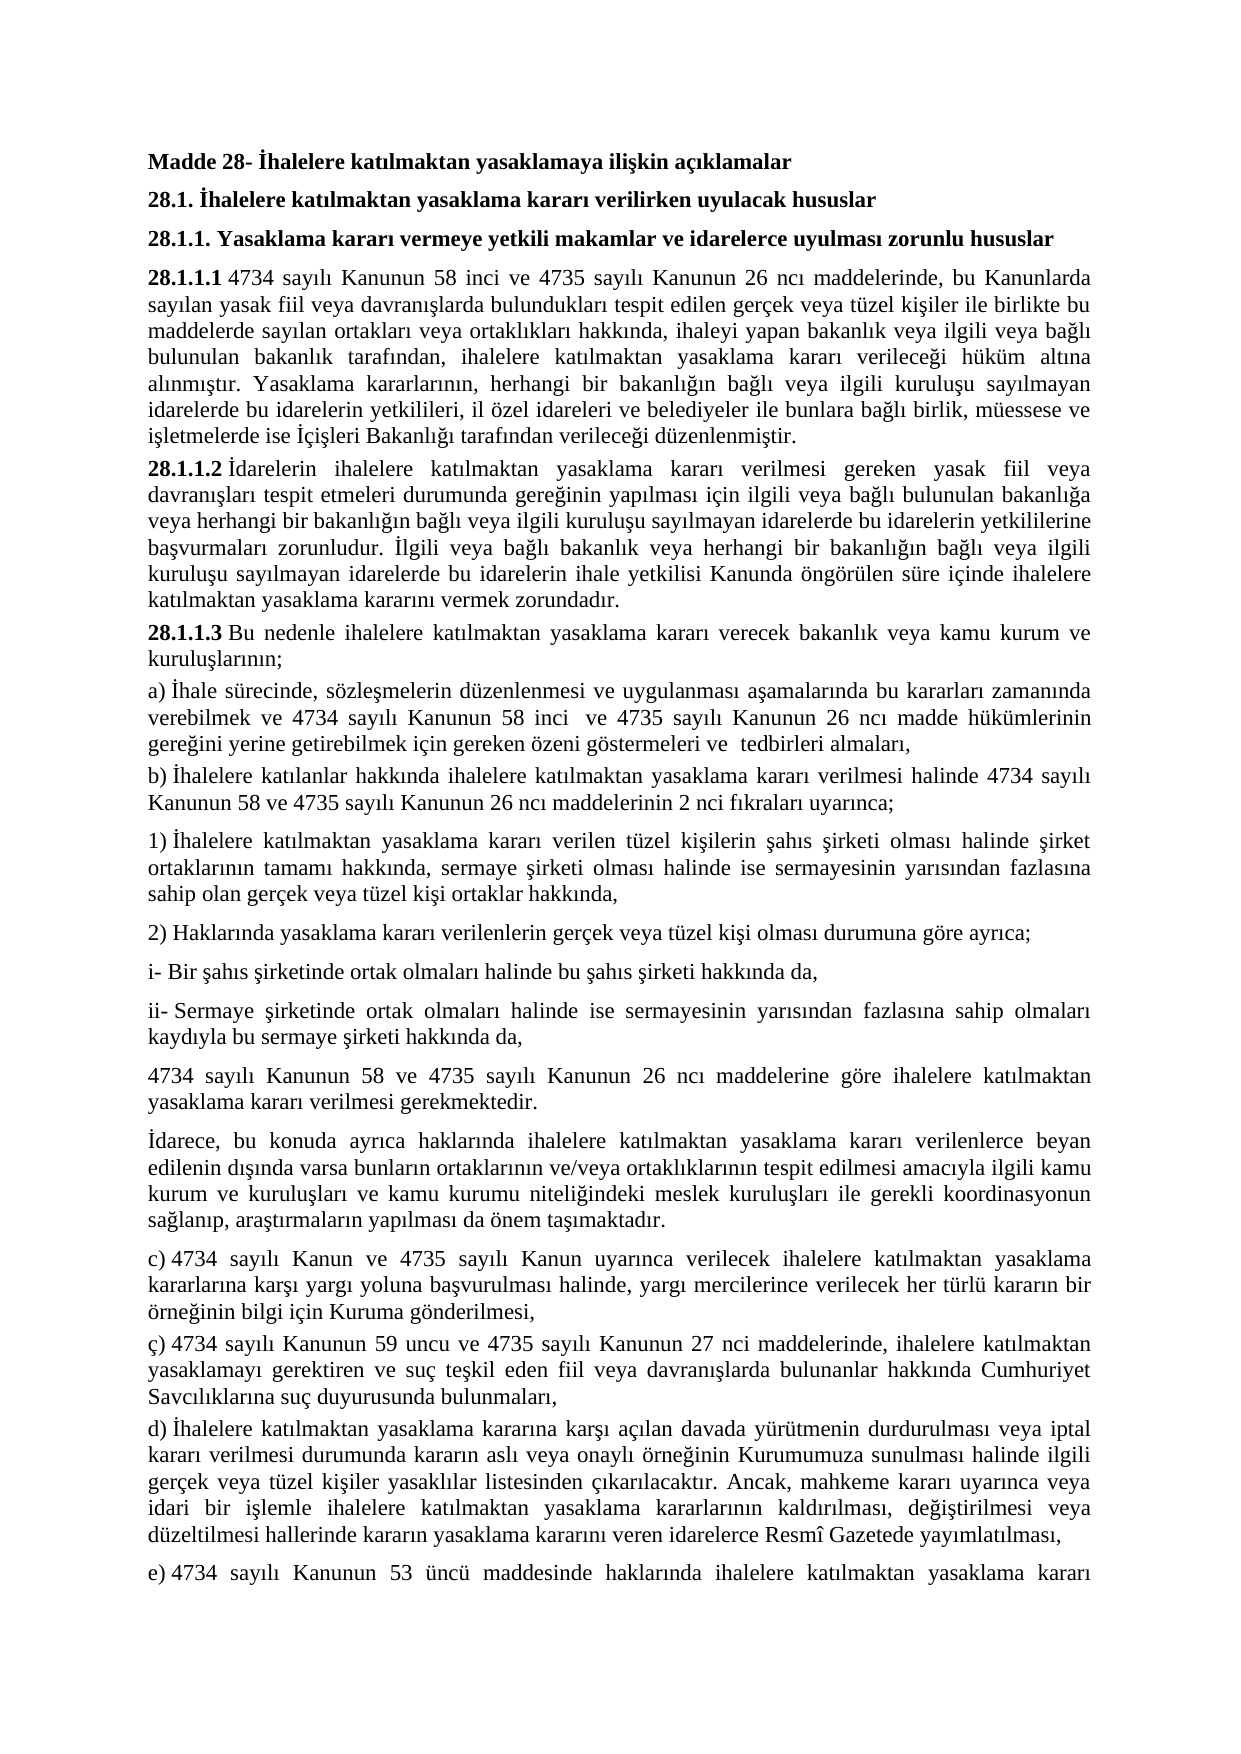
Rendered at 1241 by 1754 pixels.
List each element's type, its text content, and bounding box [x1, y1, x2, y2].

text 28.1.1. Yasaklama kararı vermeye yetkili makamlar ve idarelerce uyulması zorunlu hususlar [148, 225, 1092, 252]
text İdarece, bu konuda ayrıca haklarında ihalelere katılmaktan yasaklama kararı verilenlerce beyan edilenin dışında varsa bunların ortaklarının ve/veya ortaklıklarının tespit edilmesi amacıyla ilgili kamu kurum ve kuruluşları ve kamu kurumu niteliğindeki meslek kuruluşları ile gerekli koordinasyonun sağlanıp, araştırmaların yapılması da önem taşımaktadır. [148, 1127, 1092, 1233]
text 28.1.1.3 Bu nedenle ihalelere katılmaktan yasaklama kararı verecek bakanlık veya kamu kurum ve kuruluşlarının; [148, 619, 1092, 671]
text a) İhale sürecinde, sözleşmelerin düzenlenmesi ve uygulanması aşamalarında bu kararları zamanında verebilmek ve 4734 sayılı Kanunun 58 inci ve 4735 sayılı Kanunun 26 ncı madde hükümlerinin gereğini yerine getirebilmek için gereken özeni göstermeleri ve tedbirleri almaları, [148, 677, 1092, 756]
text ii- Sermaye şirketinde ortak olmaları halinde ise sermayesinin yarısından fazlasına sahip olmaları kaydıyla bu sermaye şirketi hakkında da, [148, 997, 1092, 1049]
text 1) İhalelere katılmaktan yasaklama kararı verilen tüzel kişilerin şahıs şirketi olması halinde şirket ortaklarının tamamı hakkında, sermaye şirketi olması halinde ise sermayesinin yarısından fazlasına sahip olan gerçek veya tüzel kişi ortaklar hakkında, [148, 828, 1092, 907]
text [148, 1559, 1092, 1586]
text 28.1.1.1 4734 sayılı Kanunun 58 inci ve 4735 sayılı Kanunun 26 ncı maddelerinde, bu Kanunlarda sayılan yasak fiil veya davranışlarda bulundukları tespit edilen gerçek veya tüzel kişiler ile birlikte bu maddelerde sayılan ortakları veya ortaklıkları hakkında, ihaleyi yapan bakanlık veya ilgili veya bağlı bulunulan bakanlık tarafından, ihalelere katılmaktan yasaklama kararı verileceği hüküm altına alınmıştır. Yasaklama kararlarının, herhangi bir bakanlığın bağlı veya ilgili kuruluşu sayılmayan idarelerde bu idarelerin yetkilileri, il özel idareleri ve belediyeler ile bunlara bağlı birlik, müessese ve işletmelerde ise İçişleri Bakanlığı tarafından verileceği düzenlenmiştir. [148, 264, 1092, 449]
text Madde 28- İhalelere katılmaktan yasaklamaya ilişkin açıklamalar [148, 148, 1092, 174]
text c) 4734 sayılı Kanun ve 4735 sayılı Kanun uyarınca verilecek ihalelere katılmaktan yasaklama kararlarına karşı yargı yoluna başvurulması halinde, yargı mercilerince verilecek her türlü kararın bir örneğinin bilgi için Kuruma gönderilmesi, [148, 1245, 1092, 1324]
text b) İhalelere katılanlar hakkında ihalelere katılmaktan yasaklama kararı verilmesi halinde 4734 sayılı Kanunun 58 ve 4735 sayılı Kanunun 26 ncı maddelerinin 2 nci fıkraları uyarınca; [148, 762, 1092, 815]
text 2) Haklarında yasaklama kararı verilenlerin gerçek veya tüzel kişi olması durumuna göre ayrıca; [148, 919, 1092, 946]
text i- Bir şahıs şirketinde ortak olmaları halinde bu şahıs şirketi hakkında da, [148, 958, 1092, 984]
text ç) 4734 sayılı Kanunun 59 uncu ve 4735 sayılı Kanunun 27 nci maddelerinde, ihalelere katılmaktan yasaklamayı gerektiren ve suç teşkil eden fiil veya davranışlarda bulunanlar hakkında Cumhuriyet Savcılıklarına suç duyurusunda bulunmaları, [148, 1330, 1092, 1409]
text d) İhalelere katılmaktan yasaklama kararına karşı açılan davada yürütmenin durdurulması veya iptal kararı verilmesi durumunda kararın aslı veya onaylı örneğinin Kurumumuza sunulması halinde ilgili gerçek veya tüzel kişiler yasaklılar listesinden çıkarılacaktır. Ancak, mahkeme kararı uyarınca veya idari bir işlemle ihalelere katılmaktan yasaklama kararlarının kaldırılması, değiştirilmesi veya düzeltilmesi hallerinde kararın yasaklama kararını veren idarelerce Resmî Gazetede yayımlatılması, [148, 1415, 1092, 1547]
text 4734 sayılı Kanunun 58 ve 4735 sayılı Kanunun 26 ncı maddelerine göre ihalelere katılmaktan yasaklama kararı verilmesi gerekmektedir. [148, 1062, 1092, 1115]
text 28.1.1.2 İdarelerin ihalelere katılmaktan yasaklama kararı verilmesi gereken yasak fiil veya davranışları tespit etmeleri durumunda gereğinin yapılması için ilgili veya bağlı bulunulan bakanlığa veya herhangi bir bakanlığın bağlı veya ilgili kuruluşu sayılmayan idarelerde bu idarelerin yetkililerine başvurmaları zorunludur. İlgili veya bağlı bakanlık veya herhangi bir bakanlığın bağlı veya ilgili kuruluşu sayılmayan idarelerde bu idarelerin ihale yetkilisi Kanunda öngörülen süre içinde ihalelere katılmaktan yasaklama kararını vermek zorundadır. [148, 455, 1092, 613]
text 28.1. İhalelere katılmaktan yasaklama kararı verilirken uyulacak hususlar [148, 187, 1092, 213]
